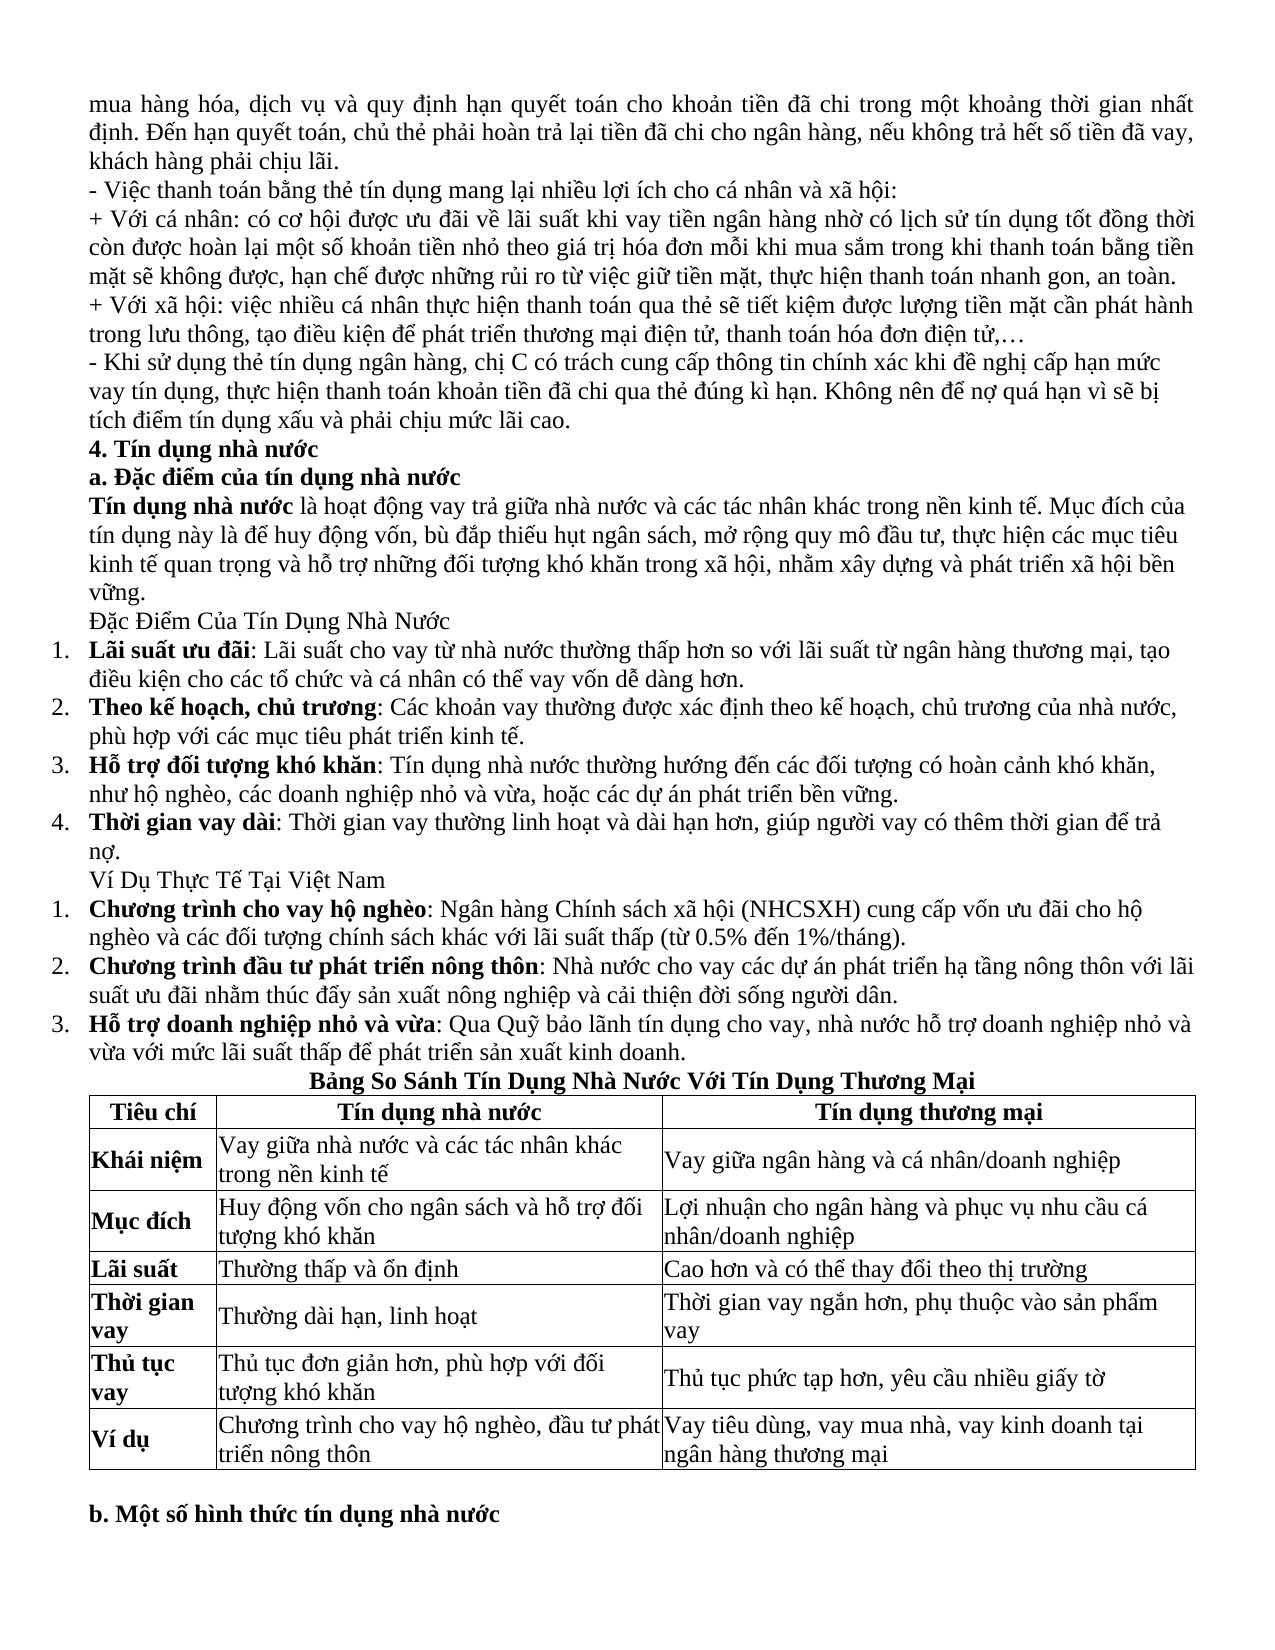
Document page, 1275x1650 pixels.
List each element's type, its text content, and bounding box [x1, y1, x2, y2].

table_cell Thời gian vay [90, 1285, 216, 1346]
list Chương trình cho vay hộ nghèo: Ngân hàng Chính sách xã hội (NHCSXH) cung cấp vốn ưu đãi cho hộ nghèo và các đối tượng chính sách khác với lãi suất thấp (từ 0.5% đến 1%/tháng). [51, 894, 1196, 951]
table_header Tín dụng nhà nước [217, 1096, 662, 1128]
table_cell Thủ tục đơn giản hơn, phù hợp với đối tượng khó khăn [217, 1347, 662, 1407]
table_cell Cao hơn và có thể thay đổi theo thị trường [663, 1252, 1195, 1284]
subtitle Ví Dụ Thực Tế Tại Việt Nam [89, 865, 1196, 894]
table_header Tín dụng thương mại [663, 1096, 1195, 1128]
list Hỗ trợ doanh nghiệp nhỏ và vừa: Qua Quỹ bảo lãnh tín dụng cho vay, nhà nước hỗ trợ doanh nghiệp nhỏ và vừa với mức lãi suất thấp để phát triển sản xuất kinh doanh. [51, 1009, 1196, 1066]
table_cell Huy động vốn cho ngân sách và hỗ trợ đối tượng khó khăn [217, 1191, 662, 1251]
text + Với xã hội: việc nhiều cá nhân thực hiện thanh toán qua thẻ sẽ tiết kiệm được lượng tiền mặt cần phát hành trong lưu thông, tạo điều kiện để phát triển thương mại điện tử, thanh toán hóa đơn điện tử,… [89, 290, 1196, 347]
text 4. Tín dụng nhà nước [89, 434, 1196, 462]
table_cell Mục đích [90, 1191, 216, 1251]
table_cell Vay giữa nhà nước và các tác nhân khác trong nền kinh tế [217, 1129, 662, 1189]
text + Với cá nhân: có cơ hội được ưu đãi về lãi suất khi vay tiền ngân hàng nhờ có lịch sử tín dụng tốt đồng thời còn được hoàn lại một số khoản tiền nhỏ theo giá trị hóa đơn mỗi khi mua sắm trong khi thanh toán bằng tiền mặt sẽ không được, hạn chế được những rủi ro từ việc giữ tiền mặt, thực hiện thanh toán nhanh gon, an toàn. [89, 204, 1196, 290]
table_cell Thời gian vay ngắn hơn, phụ thuộc vào sản phẩm vay [663, 1285, 1195, 1346]
text Tín dụng nhà nước là hoạt động vay trả giữa nhà nước và các tác nhân khác trong nền kinh tế. Mục đích của tín dụng này là để huy động vốn, bù đắp thiếu hụt ngân sách, mở rộng quy mô đầu tư, thực hiện các mục tiêu kinh tế quan trọng và hỗ trợ những đối tượng khó khăn trong xã hội, nhằm xây dựng và phát triển xã hội bền vững. [89, 491, 1196, 606]
text b. Một số hình thức tín dụng nhà nước [89, 1499, 1196, 1528]
table_cell Lãi suất [90, 1252, 216, 1284]
list Chương trình đầu tư phát triển nông thôn: Nhà nước cho vay các dự án phát triển hạ tầng nông thôn với lãi suất ưu đãi nhằm thúc đẩy sản xuất nông nghiệp và cải thiện đời sống người dân. [51, 951, 1196, 1009]
table_cell Vay giữa ngân hàng và cá nhân/doanh nghiệp [663, 1129, 1195, 1189]
table_cell Chương trình cho vay hộ nghèo, đầu tư phát triển nông thôn [217, 1409, 662, 1469]
table_cell Vay tiêu dùng, vay mua nhà, vay kinh doanh tại ngân hàng thương mại [663, 1409, 1195, 1469]
list Hỗ trợ đối tượng khó khăn: Tín dụng nhà nước thường hướng đến các đối tượng có hoàn cảnh khó khăn, như hộ nghèo, các doanh nghiệp nhỏ và vừa, hoặc các dự án phát triển bền vững. [51, 750, 1196, 807]
table_cell Thường dài hạn, linh hoạt [217, 1285, 662, 1346]
table_cell Lợi nhuận cho ngân hàng và phục vụ nhu cầu cá nhân/doanh nghiệp [663, 1191, 1195, 1251]
text - Khi sử dụng thẻ tín dụng ngân hàng, chị C có trách cung cấp thông tin chính xác khi đề nghị cấp hạn mức vay tín dụng, thực hiện thanh toán khoản tiền đã chi qua thẻ đúng kì hạn. Không nên để nợ quá hạn vì sẽ bị tích điểm tín dụng xấu và phải chịu mức lãi cao. [89, 347, 1196, 434]
table_cell Thủ tục vay [90, 1347, 216, 1407]
table_cell Thường thấp và ổn định [217, 1252, 662, 1284]
table_cell Ví dụ [90, 1409, 216, 1469]
table_header Tiêu chí [90, 1096, 216, 1128]
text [89, 89, 1196, 175]
table_cell Thủ tục phức tạp hơn, yêu cầu nhiều giấy tờ [663, 1347, 1195, 1407]
subtitle Đặc Điểm Của Tín Dụng Nhà Nước [89, 606, 1196, 635]
text a. Đặc điểm của tín dụng nhà nước [89, 462, 1196, 491]
table_cell Khái niệm [90, 1129, 216, 1189]
list Thời gian vay dài: Thời gian vay thường linh hoạt và dài hạn hơn, giúp người vay có thêm thời gian để trả nợ. [51, 807, 1196, 865]
list Theo kế hoạch, chủ trương: Các khoản vay thường được xác định theo kế hoạch, chủ trương của nhà nước, phù hợp với các mục tiêu phát triển kinh tế. [51, 692, 1196, 750]
subtitle Bảng So Sánh Tín Dụng Nhà Nước Với Tín Dụng Thương Mại [89, 1066, 1196, 1095]
text - Việc thanh toán bằng thẻ tín dụng mang lại nhiều lợi ích cho cá nhân và xã hội: [89, 175, 1196, 204]
list Lãi suất ưu đãi: Lãi suất cho vay từ nhà nước thường thấp hơn so với lãi suất từ ngân hàng thương mại, tạo điều kiện cho các tổ chức và cá nhân có thể vay vốn dễ dàng hơn. [51, 635, 1196, 692]
